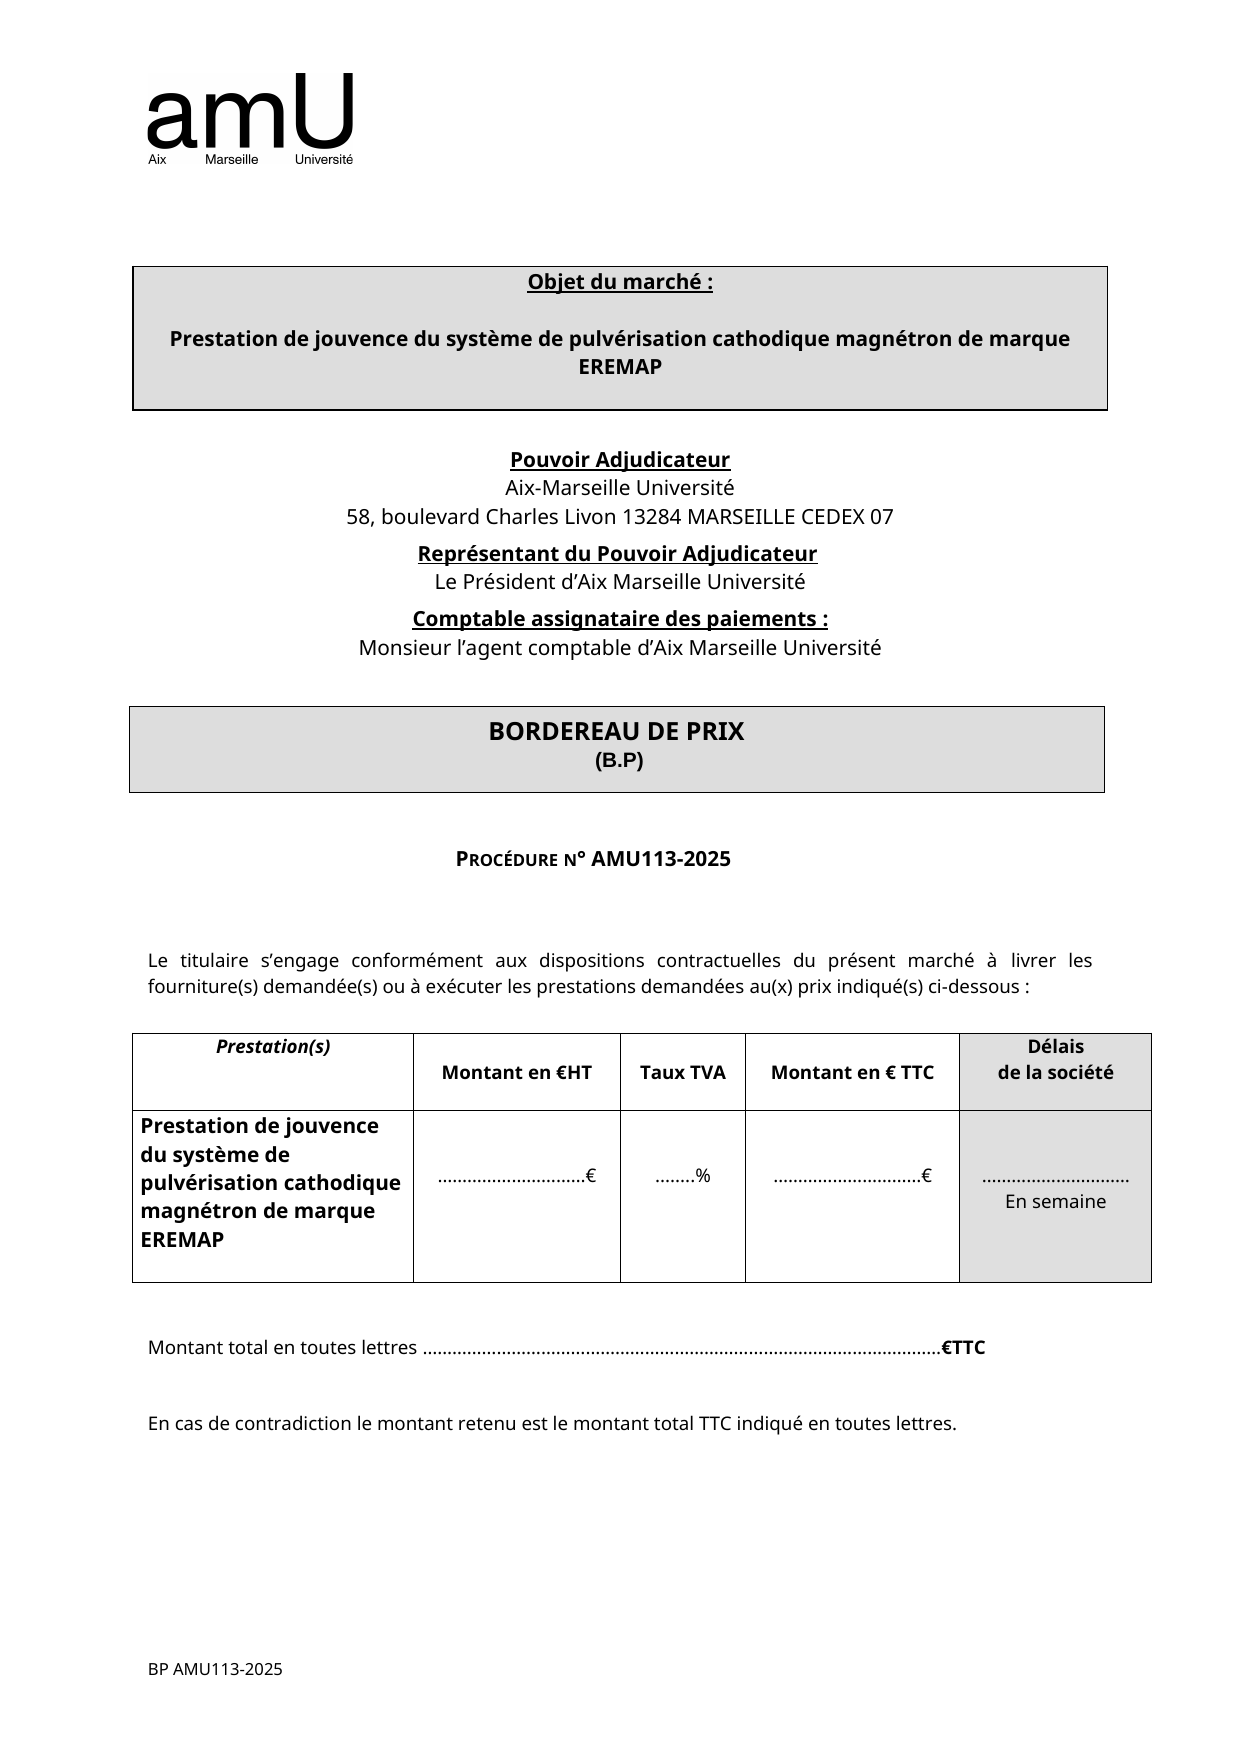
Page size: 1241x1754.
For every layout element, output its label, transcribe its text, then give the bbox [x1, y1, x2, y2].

text Pouvoir Adjudicateur [148, 445, 1093, 473]
table_cell …………………………€ [414, 1111, 620, 1282]
text Procédure n° AMU113-2025 [428, 844, 1093, 873]
text Comptable assignataire des paiements : [148, 604, 1093, 633]
text 58, boulevard Charles Livon 13284 MARSEILLE CEDEX 07 [148, 502, 1093, 530]
table_header Montant en € TTC [746, 1034, 959, 1110]
text Le titulaire s’engage conformément aux dispositions contractuelles du présent marché à livrer les fourniture(s) demandée(s) ou à exécuter les prestations demandées au(x) prix indiqué(s) ci-dessous : [148, 948, 1093, 999]
text En cas de contradiction le montant retenu est le montant total TTC indiqué en toutes lettres. [148, 1410, 1093, 1436]
table_cell ........% [621, 1111, 745, 1282]
text Le Président d’Aix Marseille Université [148, 567, 1093, 596]
table_header Prestation(s) [133, 1034, 413, 1110]
table_header Objet du marché : Prestation de jouvence du système de pulvérisation cathodique magnétron de marque EREMAP [134, 267, 1107, 409]
table_cell ………………………… En semaine [960, 1111, 1151, 1282]
picture [147, 73, 353, 164]
table_header Délais de la société [960, 1034, 1151, 1110]
text Montant total en toutes lettres ……………………………………………………………………………………………€TTC [148, 1334, 1093, 1359]
text Aix-Marseille Université [148, 473, 1093, 502]
table_header Montant en €HT [414, 1034, 620, 1110]
table_header Taux TVA [621, 1034, 745, 1110]
text Représentant du Pouvoir Adjudicateur [148, 539, 1093, 567]
table_cell Prestation de jouvence du système de pulvérisation cathodique magnétron de marque EREMAP [133, 1111, 413, 1282]
text Monsieur l’agent comptable d’Aix Marseille Université [148, 633, 1093, 661]
table_cell …………………………€ [746, 1111, 959, 1282]
